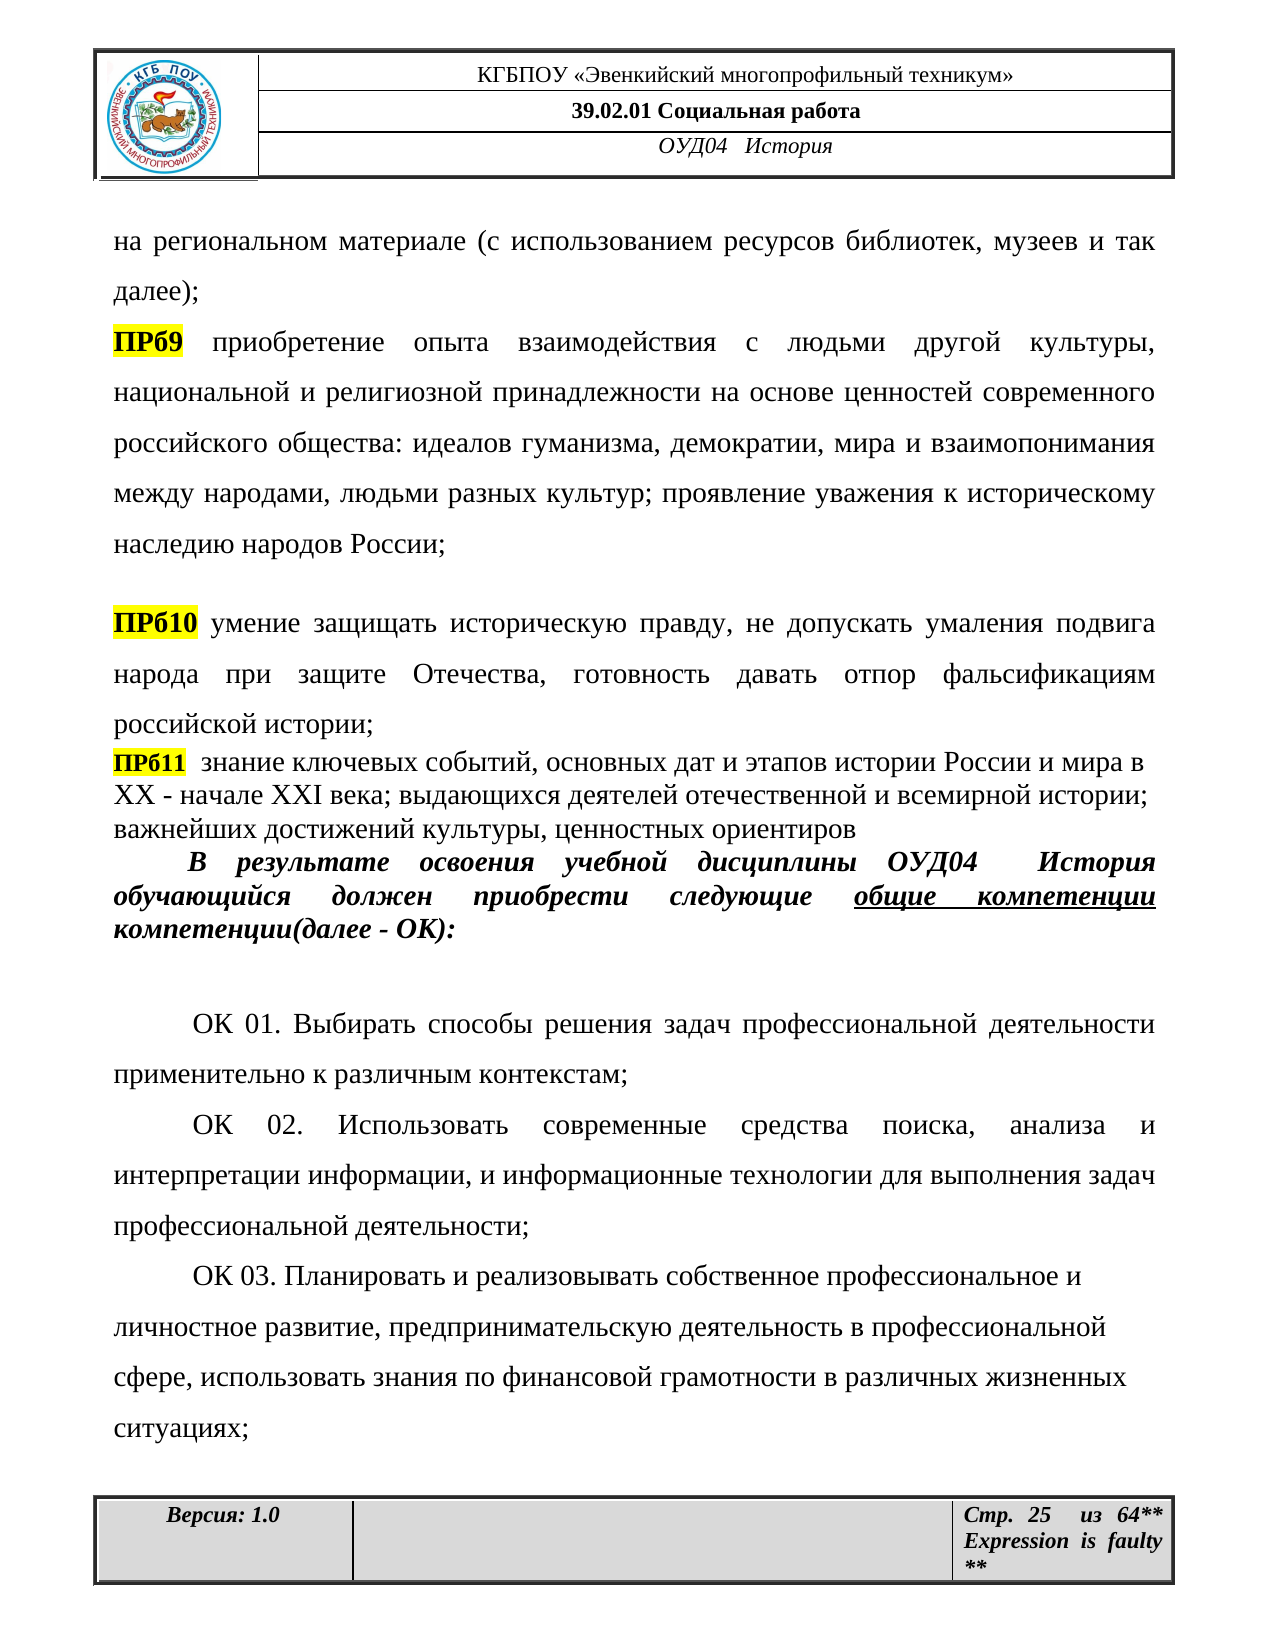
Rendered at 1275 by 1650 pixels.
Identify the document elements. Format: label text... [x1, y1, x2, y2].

picture [107, 60, 222, 175]
text ОК 03. Планировать и реализовывать собственное профессиональное и личностное развитие, предпринимательскую деятельность в профессиональной сфере, использовать знания по финансовой грамотности в различных жизненных ситуациях; [113, 1245, 1156, 1447]
text ПРб11 знание ключевых событий, основных дат и этапов истории России и мира в XX - начале XXI века; выдающихся деятелей отечественной и всемирной истории; важнейших достижений культуры, ценностных ориентиров [113, 744, 1156, 844]
text ПРб10 умение защищать историческую правду, не допускать умаления подвига народа при защите Отечества, готовность давать отпор фальсификациям российской истории; [113, 592, 1156, 744]
text ОК 01. Выбирать способы решения задач профессиональной деятельности применительно к различным контекстам; [113, 993, 1156, 1094]
text ОК 02. Использовать современные средства поиска, анализа и интерпретации информации, и информационные технологии для выполнения задач профессиональной деятельности; [113, 1094, 1156, 1245]
text В результате освоения учебной дисциплины ОУД04 История обучающийся должен приобрести следующие общие компетенции компетенции(далее - ОК): [113, 844, 1156, 945]
picture [107, 60, 154, 108]
text ПРб9 приобретение опыта взаимодействия с людьми другой культуры, национальной и религиозной принадлежности на основе ценностей современного российского общества: идеалов гуманизма, демократии, мира и взаимопонимания между народами, людьми разных культур; проявление уважения к историческому наследию народов России; [113, 311, 1156, 563]
